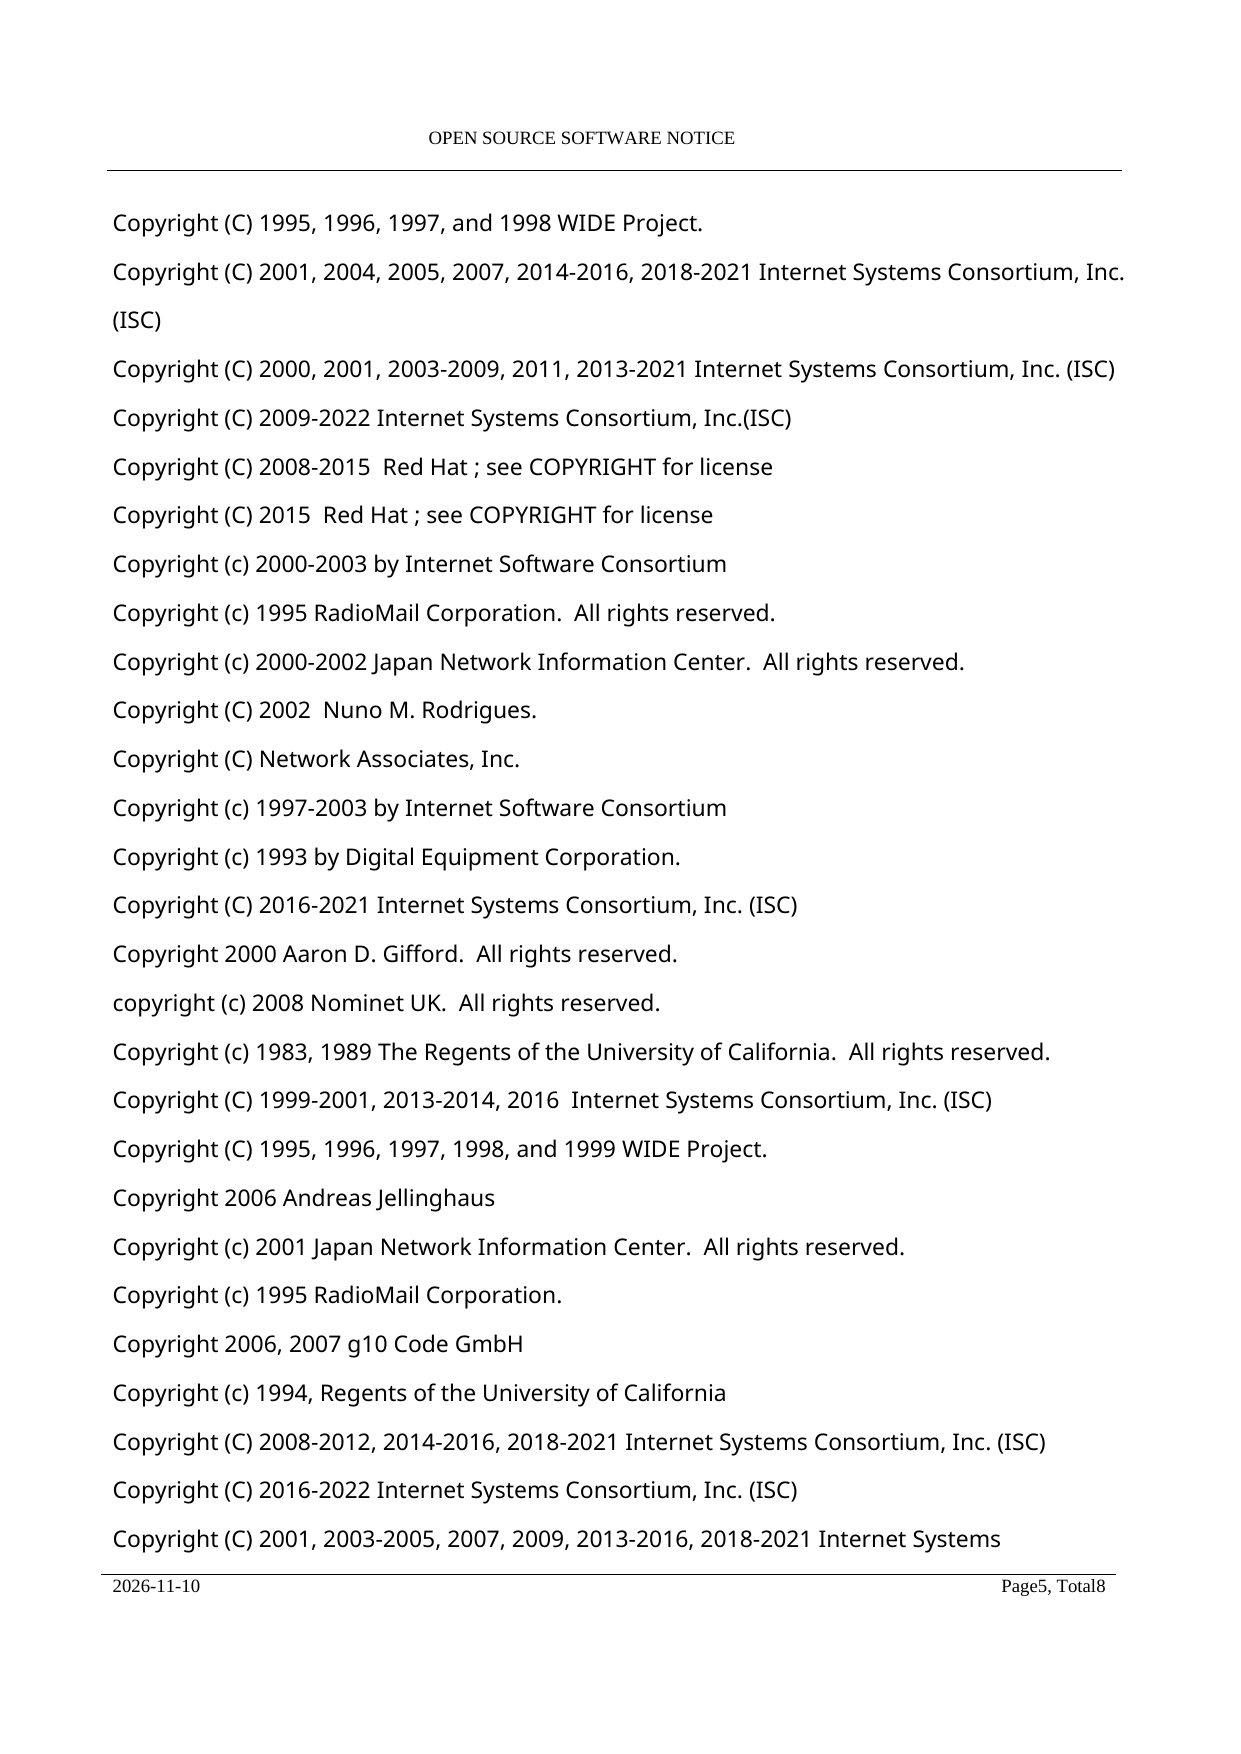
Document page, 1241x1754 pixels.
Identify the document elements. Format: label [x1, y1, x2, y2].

text [112, 206, 1128, 1555]
